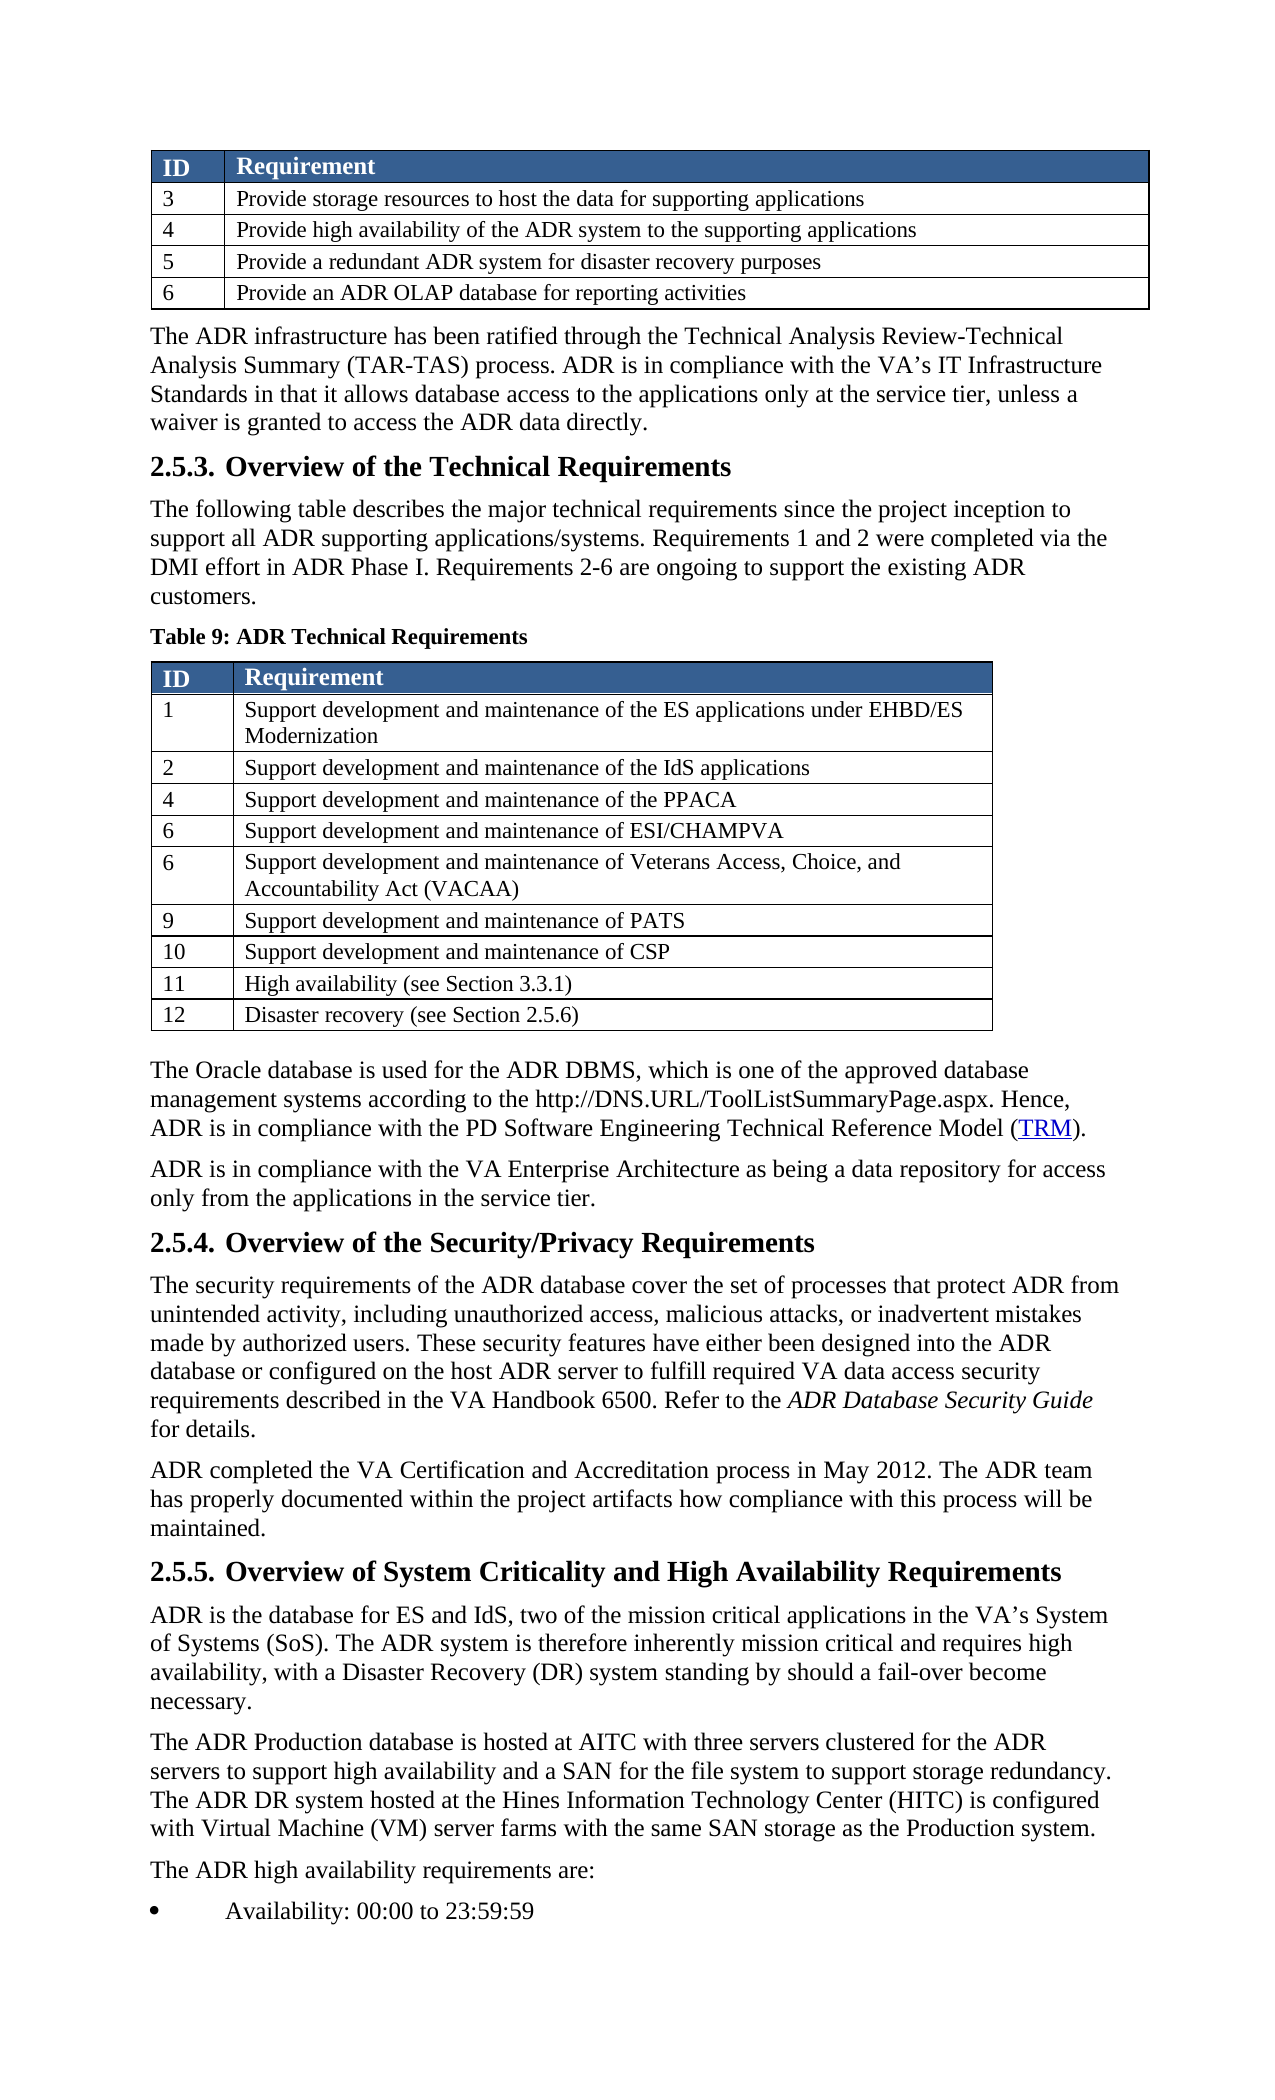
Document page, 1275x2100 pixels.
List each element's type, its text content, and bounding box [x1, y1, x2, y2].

table_cell 6 [152, 278, 224, 308]
table_cell Disaster recovery (see Section 2.5.6) [234, 1000, 992, 1030]
text The security requirements of the ADR database cover the set of processes that protect ADR from unintended activity, including unauthorized access, malicious attacks, or inadvertent mistakes made by authorized users. These security features have either been designed into the ADR database or configured on the host ADR server to fulfill required VA data access security requirements described in the VA Handbook 6500. Refer to the ADR Database Security Guide for details. [150, 1270, 1121, 1443]
table_cell Support development and maintenance of the IdS applications [234, 752, 992, 783]
table_cell 11 [152, 968, 233, 998]
text The ADR high availability requirements are: [150, 1855, 1160, 1883]
table_cell Support development and maintenance of PATS [234, 905, 992, 935]
table_cell Support development and maintenance of Veterans Access, Choice, and Accountability Act (VACAA) [234, 847, 992, 904]
table_cell 2 [152, 752, 233, 783]
text Table 9: ADR Technical Requirements [150, 623, 1160, 649]
table_header Requirement [234, 663, 992, 693]
table_cell Support development and maintenance of the ES applications under EHBD/ES Modernization [234, 695, 992, 751]
table_header Requirement [225, 151, 1148, 182]
subtitle Overview of the Security/Privacy Requirements [150, 1225, 1160, 1258]
table_cell Provide an ADR OLAP database for reporting activities [225, 278, 1148, 308]
table_cell 10 [152, 937, 233, 967]
table_cell Support development and maintenance of ESI/CHAMPVA [234, 816, 992, 846]
text The following table describes the major technical requirements since the project inception to support all ADR supporting applications/systems. Requirements 1 and 2 were completed via the DMI effort in ADR Phase I. Requirements 2-6 are ongoing to support the existing ADR customers. [150, 494, 1121, 609]
table_cell 4 [152, 215, 224, 245]
table_cell Support development and maintenance of CSP [234, 937, 992, 967]
text The ADR infrastructure has been ratified through the Technical Analysis Review-Technical Analysis Summary (TAR-TAS) process. ADR is in compliance with the VA’s IT Infrastructure Standards in that it allows database access to the applications only at the service tier, unless a waiver is granted to access the ADR data directly. [150, 321, 1135, 436]
table_cell 6 [152, 847, 233, 904]
table_cell 9 [152, 905, 233, 935]
subtitle Overview of the Technical Requirements [150, 449, 1160, 483]
text ADR completed the VA Certification and Accreditation process in May 2012. The ADR team has properly documented within the project artifacts how compliance with this process will be maintained. [150, 1455, 1093, 1541]
table_cell 6 [152, 816, 233, 846]
text The ADR Production database is hosted at AITC with three servers clustered for the ADR servers to support high availability and a SAN for the file system to support storage redundancy. The ADR DR system hosted at the Hines Information Technology Center (HITC) is configured with Virtual Machine (VM) server farms with the same SAN storage as the Production system. [150, 1727, 1115, 1842]
table_cell Support development and maintenance of the PPACA [234, 784, 992, 814]
table_cell 4 [152, 784, 233, 814]
text ADR is the database for ES and IdS, two of the mission critical applications in the VA’s System of Systems (SoS). The ADR system is therefore inherently mission critical and requires high availability, with a Disaster Recovery (DR) system standing by should a fail-over become necessary. [150, 1600, 1121, 1715]
table_cell Provide storage resources to host the data for supporting applications [225, 183, 1148, 213]
table_cell 5 [152, 246, 224, 277]
table_cell 1 [152, 695, 233, 751]
text The Oracle database is used for the ADR DBMS, which is one of the approved database management systems according to the http://DNS.URL/ToolListSummaryPage.aspx. Hence, ADR is in compliance with the PD Software Engineering Technical Reference Model (TRM). [150, 1055, 1135, 1142]
table_cell Provide a redundant ADR system for disaster recovery purposes [225, 246, 1148, 277]
table_cell Provide high availability of the ADR system to the supporting applications [225, 215, 1148, 245]
table_cell 3 [152, 183, 224, 213]
table_header ID [152, 151, 224, 182]
text ADR is in compliance with the VA Enterprise Architecture as being a data repository for access only from the applications in the service tier. [150, 1154, 1135, 1212]
subtitle Overview of System Criticality and High Availability Requirements [150, 1554, 1160, 1588]
list Availability: 00:00 to 23:59:59 [150, 1896, 1160, 1925]
table_cell High availability (see Section 3.3.1) [234, 968, 992, 998]
table_header ID [152, 663, 233, 693]
table_cell 12 [152, 1000, 233, 1030]
